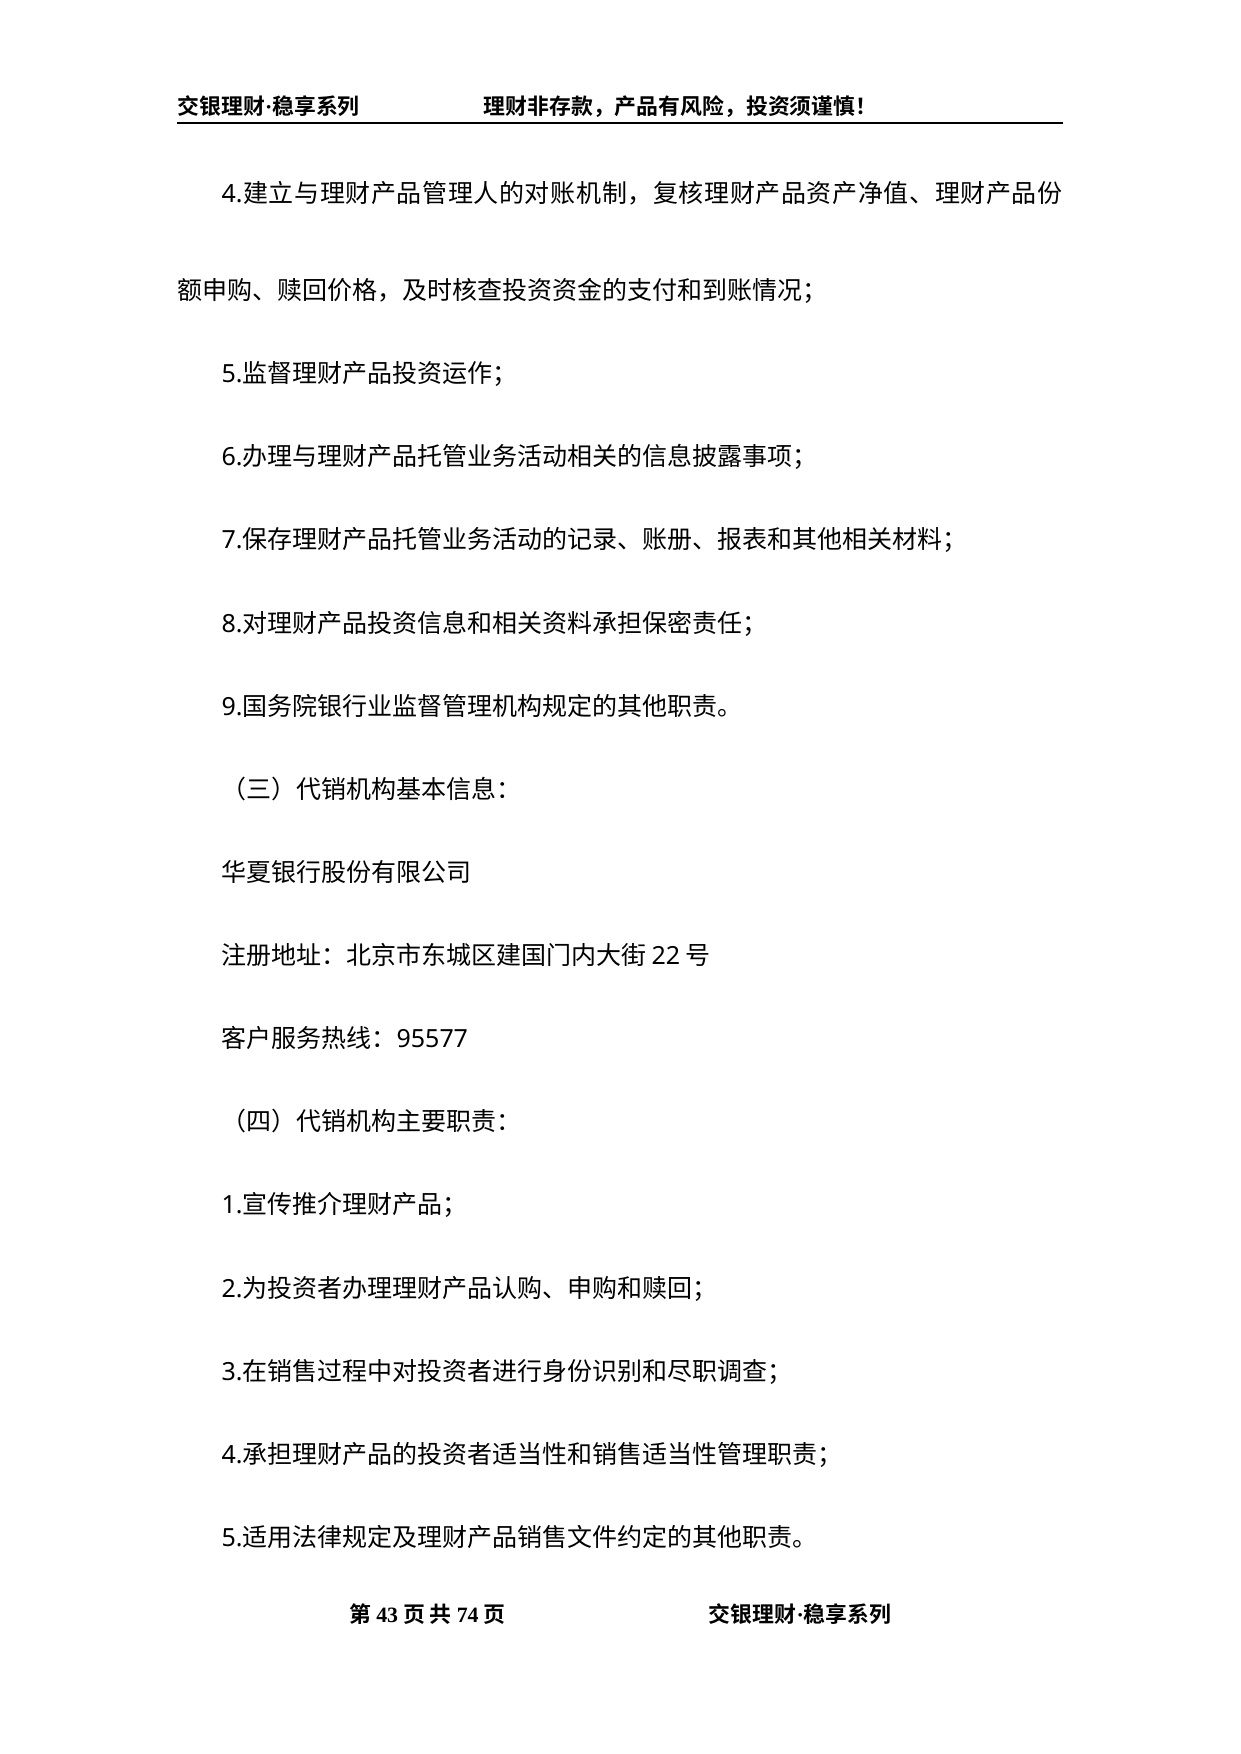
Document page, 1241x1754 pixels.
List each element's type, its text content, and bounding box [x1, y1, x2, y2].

text （三）代销机构基本信息： [177, 755, 1063, 820]
text 7.保存理财产品托管业务活动的记录、账册、报表和其他相关材料； [177, 506, 1063, 571]
text 5.监督理财产品投资运作； [177, 339, 1063, 404]
text 6.办理与理财产品托管业务活动相关的信息披露事项； [177, 422, 1063, 487]
text 5.适用法律规定及理财产品销售文件约定的其他职责。 [177, 1503, 1063, 1568]
text （四）代销机构主要职责： [177, 1087, 1063, 1152]
text 客户服务热线：95577 [177, 1004, 1063, 1069]
text 9.国务院银行业监督管理机构规定的其他职责。 [177, 672, 1063, 737]
text 4.建立与理财产品管理人的对账机制，复核理财产品资产净值、理财产品份额申购、赎回价格，及时核查投资资金的支付和到账情况； [177, 159, 1063, 321]
text 注册地址：北京市东城区建国门内大街22号 [177, 921, 1063, 986]
text 3.在销售过程中对投资者进行身份识别和尽职调查； [177, 1337, 1063, 1402]
text 8.对理财产品投资信息和相关资料承担保密责任； [177, 589, 1063, 654]
text 2.为投资者办理理财产品认购、申购和赎回； [177, 1254, 1063, 1319]
text 华夏银行股份有限公司 [177, 838, 1063, 903]
text 1.宣传推介理财产品； [177, 1171, 1063, 1236]
text 4.承担理财产品的投资者适当性和销售适当性管理职责； [177, 1420, 1063, 1485]
